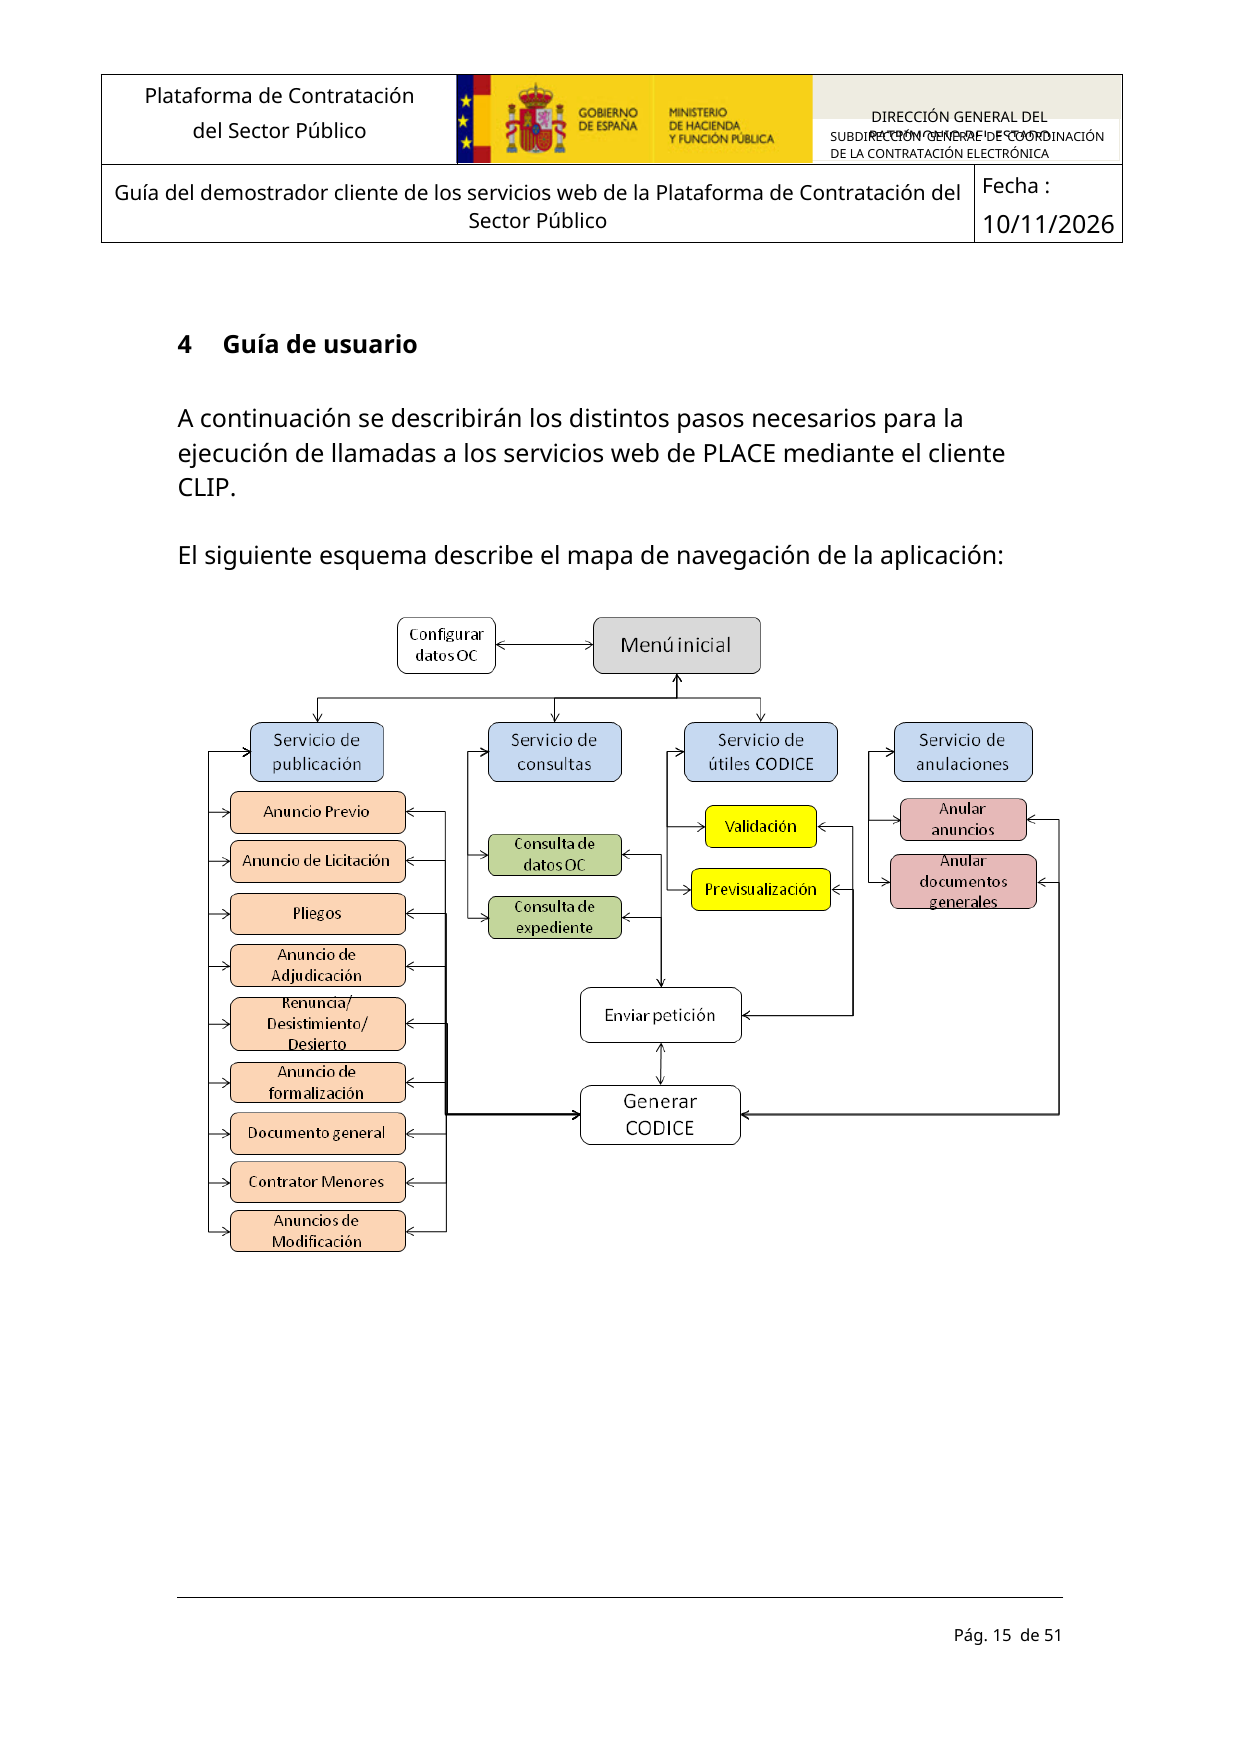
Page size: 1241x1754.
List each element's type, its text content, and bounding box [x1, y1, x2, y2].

text A continuación se describirán los distintos pasos necesarios para la ejecución de llamadas a los servicios web de PLACE mediante el cliente CLIP. [177, 401, 1063, 503]
picture [177, 605, 1063, 1270]
picture [458, 75, 813, 163]
text El siguiente esquema describe el mapa de navegación de la aplicación: [177, 537, 1063, 571]
subtitle Guía de usuario [177, 327, 1063, 361]
